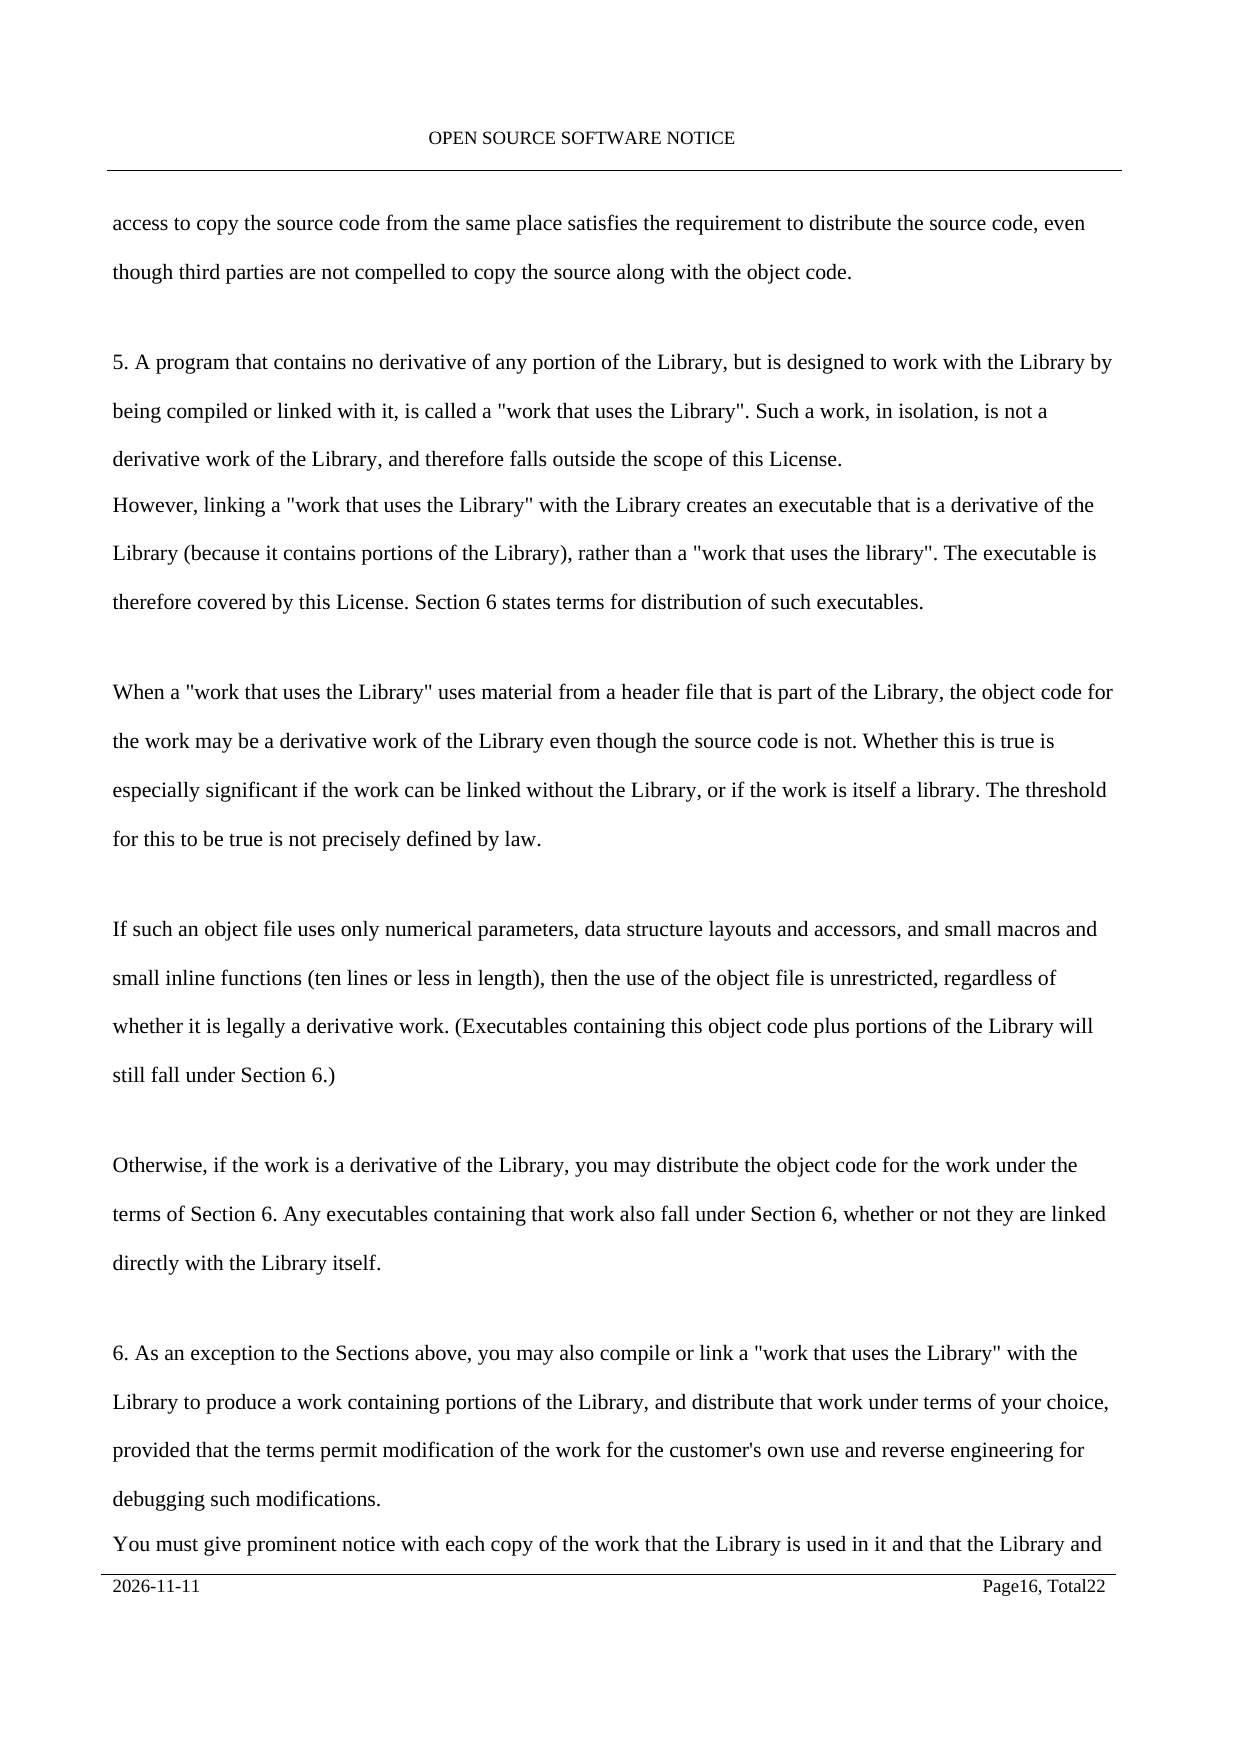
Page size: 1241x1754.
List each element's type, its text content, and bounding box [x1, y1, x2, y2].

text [112, 206, 1128, 288]
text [112, 1528, 1128, 1560]
text When a "work that uses the Library" uses material from a header file that is part of the Library, the object code for the work may be a derivative work of the Library even though the source code is not. Whether this is true is especially significant if the work can be linked without the Library, or if the work is itself a library. The threshold for this to be true is not precisely defined by law. [112, 676, 1128, 854]
text Otherwise, if the work is a derivative of the Library, you may distribute the object code for the work under the terms of Section 6. Any executables containing that work also fall under Section 6, whether or not they are linked directly with the Library itself. [112, 1148, 1128, 1278]
text However, linking a "work that uses the Library" with the Library creates an executable that is a derivative of the Library (because it contains portions of the Library), rather than a "work that uses the library". The executable is therefore covered by this License. Section 6 states terms for distribution of such executables. [112, 488, 1128, 618]
text If such an object file uses only numerical parameters, data structure layouts and accessors, and small macros and small inline functions (ten lines or less in length), then the use of the object file is unrestricted, regardless of whether it is legally a derivative work. (Executables containing this object code plus portions of the Library will still fall under Section 6.) [112, 912, 1128, 1091]
text 5. A program that contains no derivative of any portion of the Library, but is designed to work with the Library by being compiled or linked with it, is called a "work that uses the Library". Such a work, in isolation, is not a derivative work of the Library, and therefore falls outside the scope of this License. [112, 345, 1128, 475]
text 6. As an exception to the Sections above, you may also compile or link a "work that uses the Library" with the Library to produce a work containing portions of the Library, and distribute that work under terms of your choice, provided that the terms permit modification of the work for the customer's own use and reverse engineering for debugging such modifications. [112, 1336, 1128, 1515]
